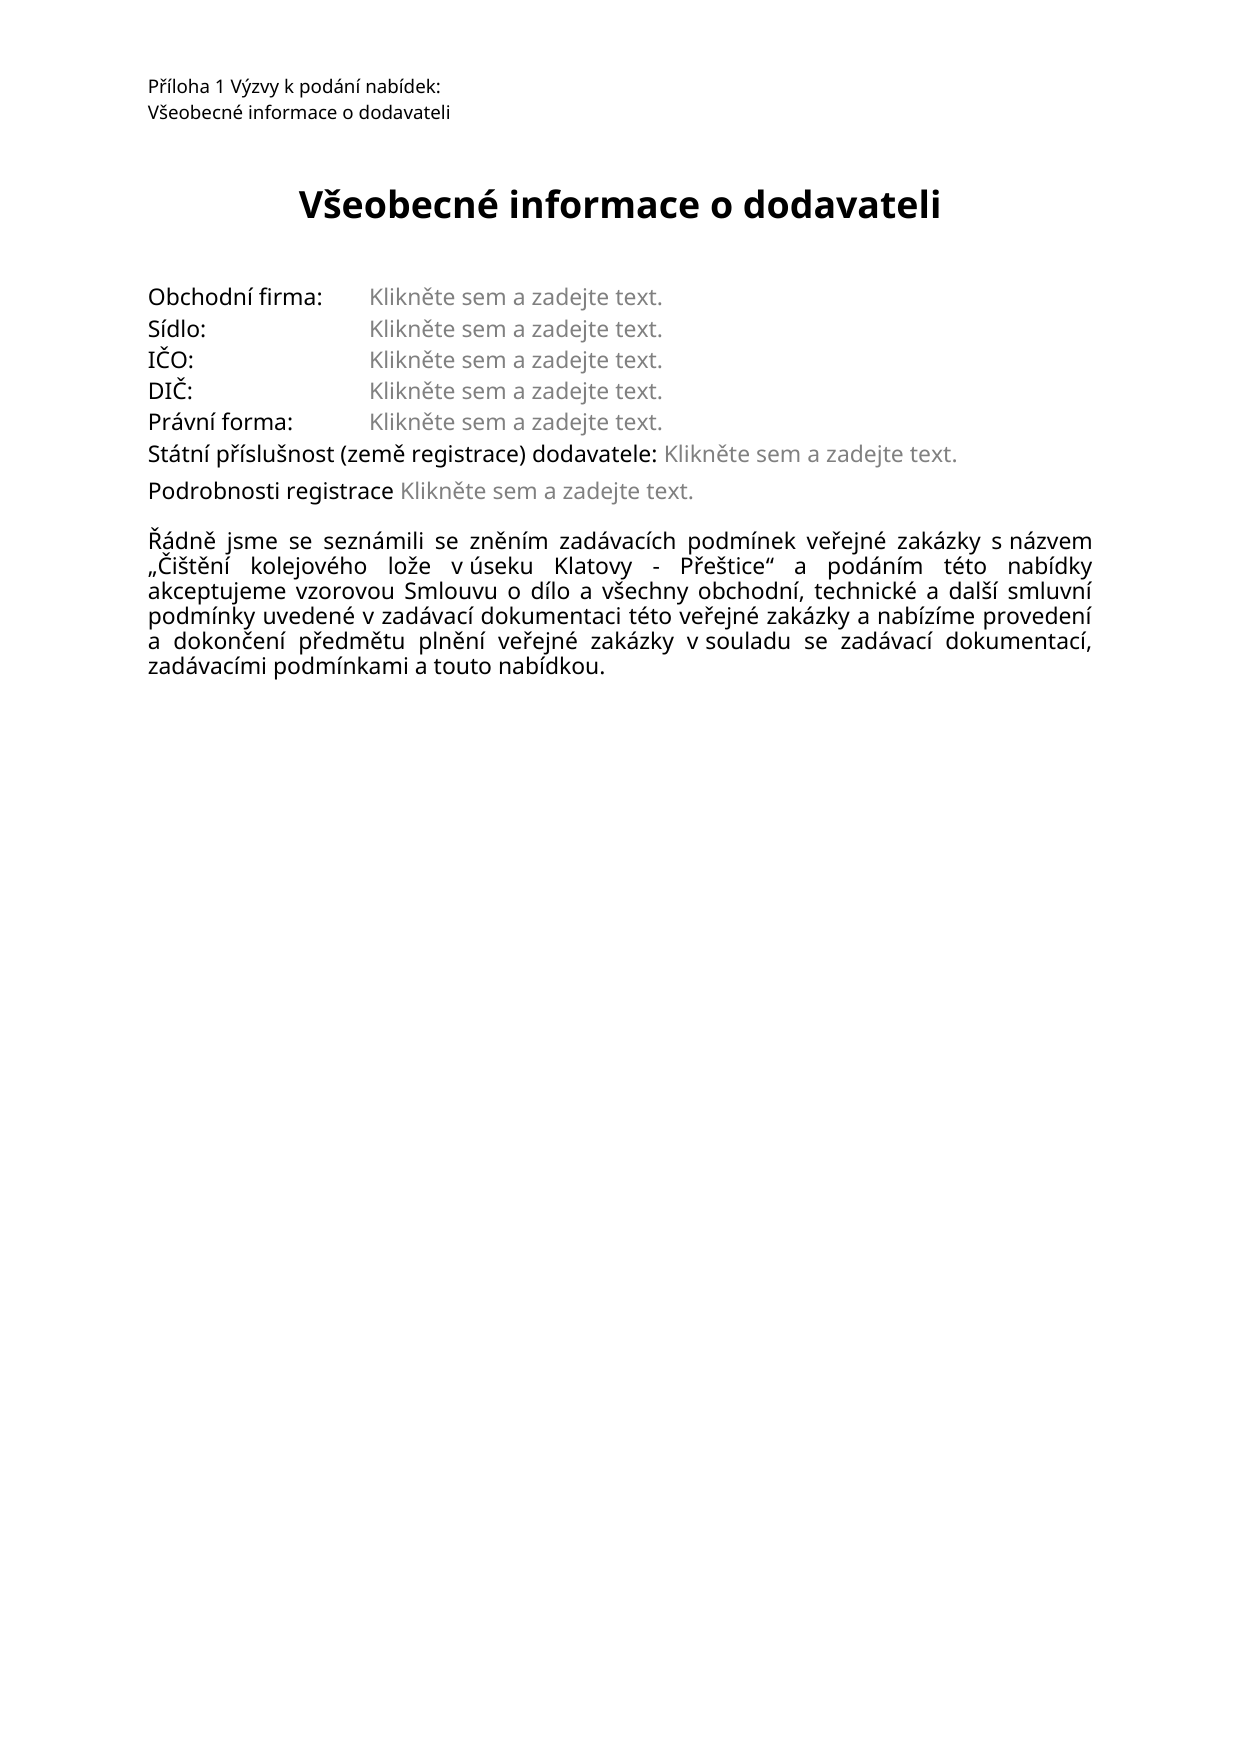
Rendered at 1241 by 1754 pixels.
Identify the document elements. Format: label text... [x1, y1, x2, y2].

text Podrobnosti registrace [148, 479, 1093, 504]
text Řádně jsme se seznámili se zněním zadávacích podmínek veřejné zakázky s názvem „Čištění kolejového lože v úseku Klatovy - Přeštice“ a podáním této nabídky akceptujeme vzorovou Smlouvu o dílo a všechny obchodní, technické a další smluvní podmínky uvedené v zadávací dokumentaci této veřejné zakázky a nabízíme provedení a dokončení předmětu plnění veřejné zakázky v souladu se zadávací dokumentací, zadávacími podmínkami a touto nabídkou. [148, 529, 1093, 679]
text Obchodní firma: [148, 286, 1093, 311]
text DIČ: [148, 379, 1093, 404]
text Právní forma: [148, 411, 1093, 436]
text Státní příslušnost (země registrace) dodavatele: [148, 442, 1093, 467]
title Všeobecné informace o dodavateli [148, 178, 1093, 229]
text IČO: [148, 348, 1093, 373]
text Sídlo: [148, 317, 1093, 342]
